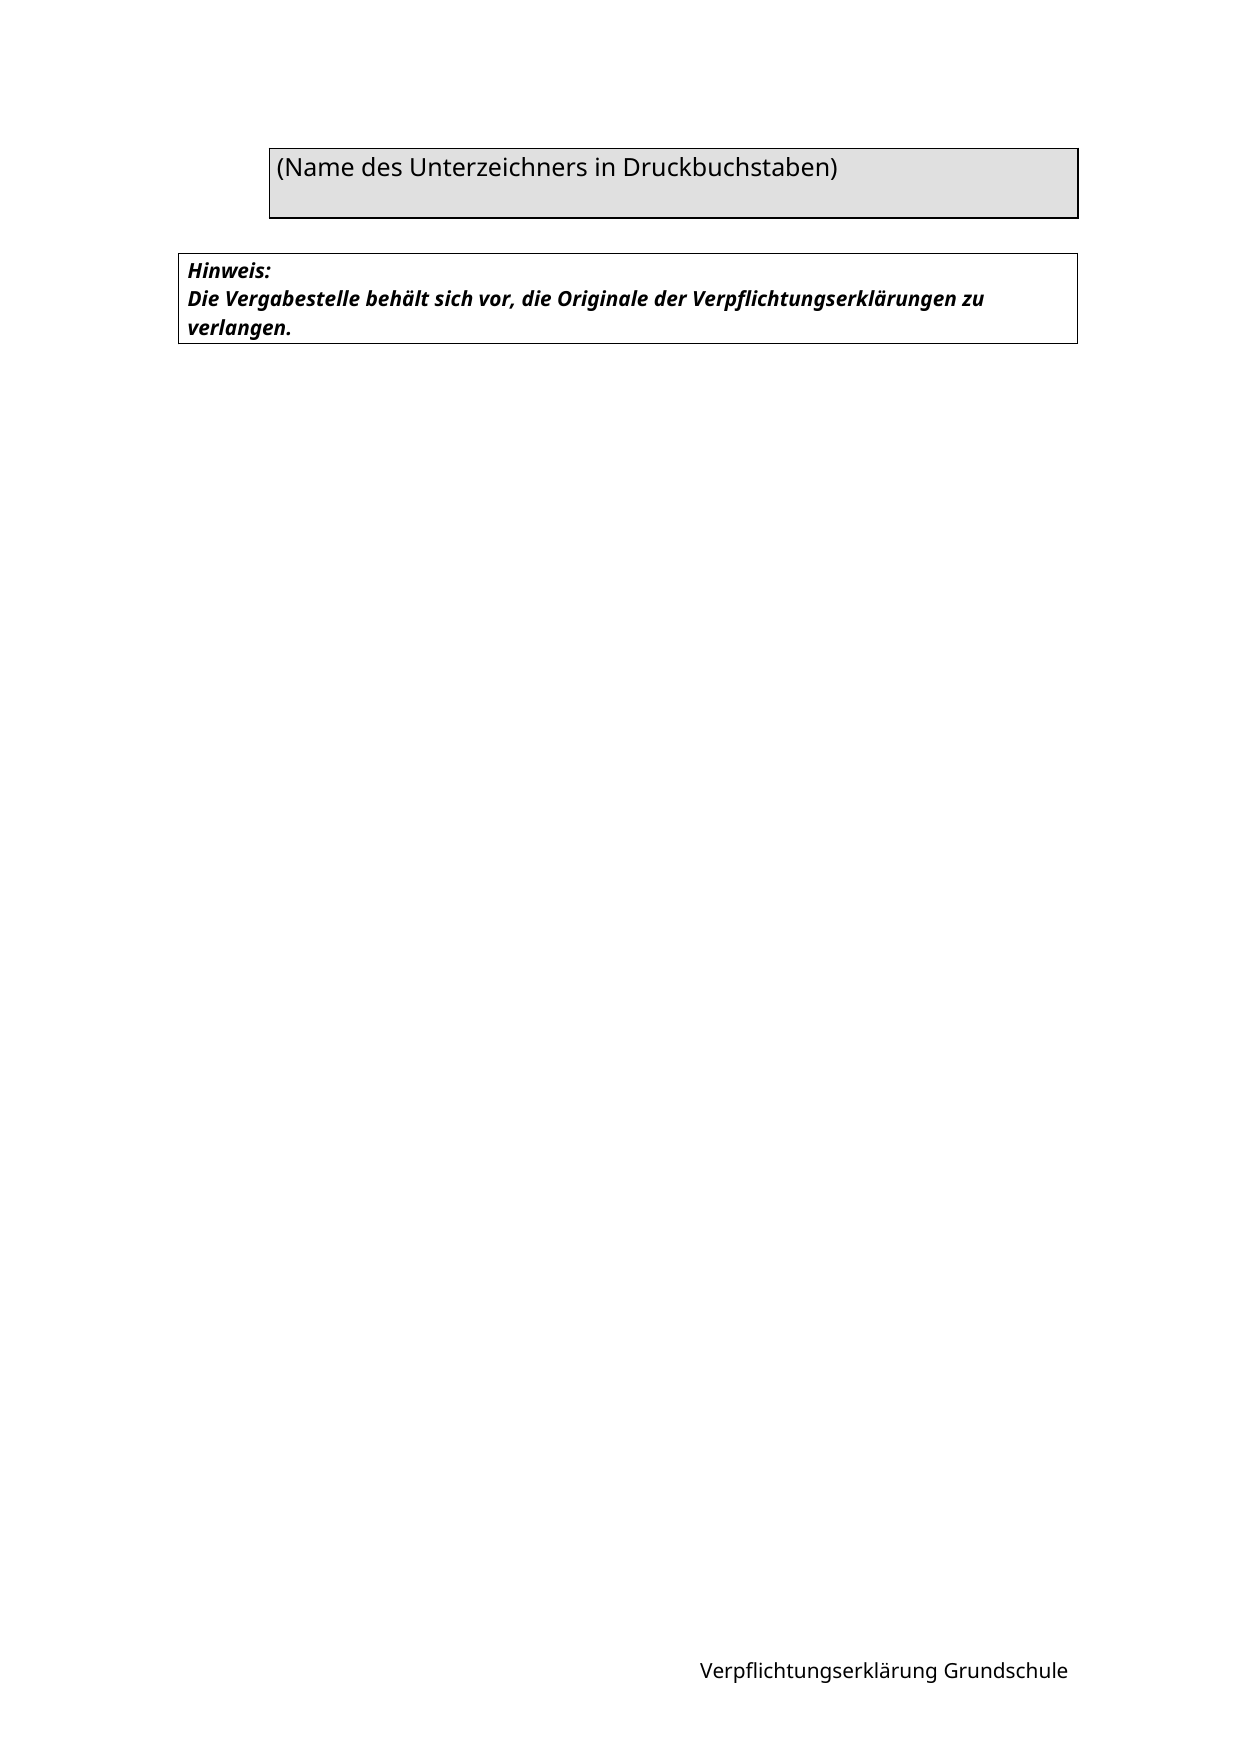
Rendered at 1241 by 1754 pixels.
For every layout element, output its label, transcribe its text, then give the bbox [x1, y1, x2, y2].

text Die Vergabestelle behält sich vor, die Originale der Verpflichtungserklärungen zu verlangen. [179, 281, 1077, 343]
text Hinweis: [179, 254, 1077, 281]
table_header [270, 149, 1077, 217]
